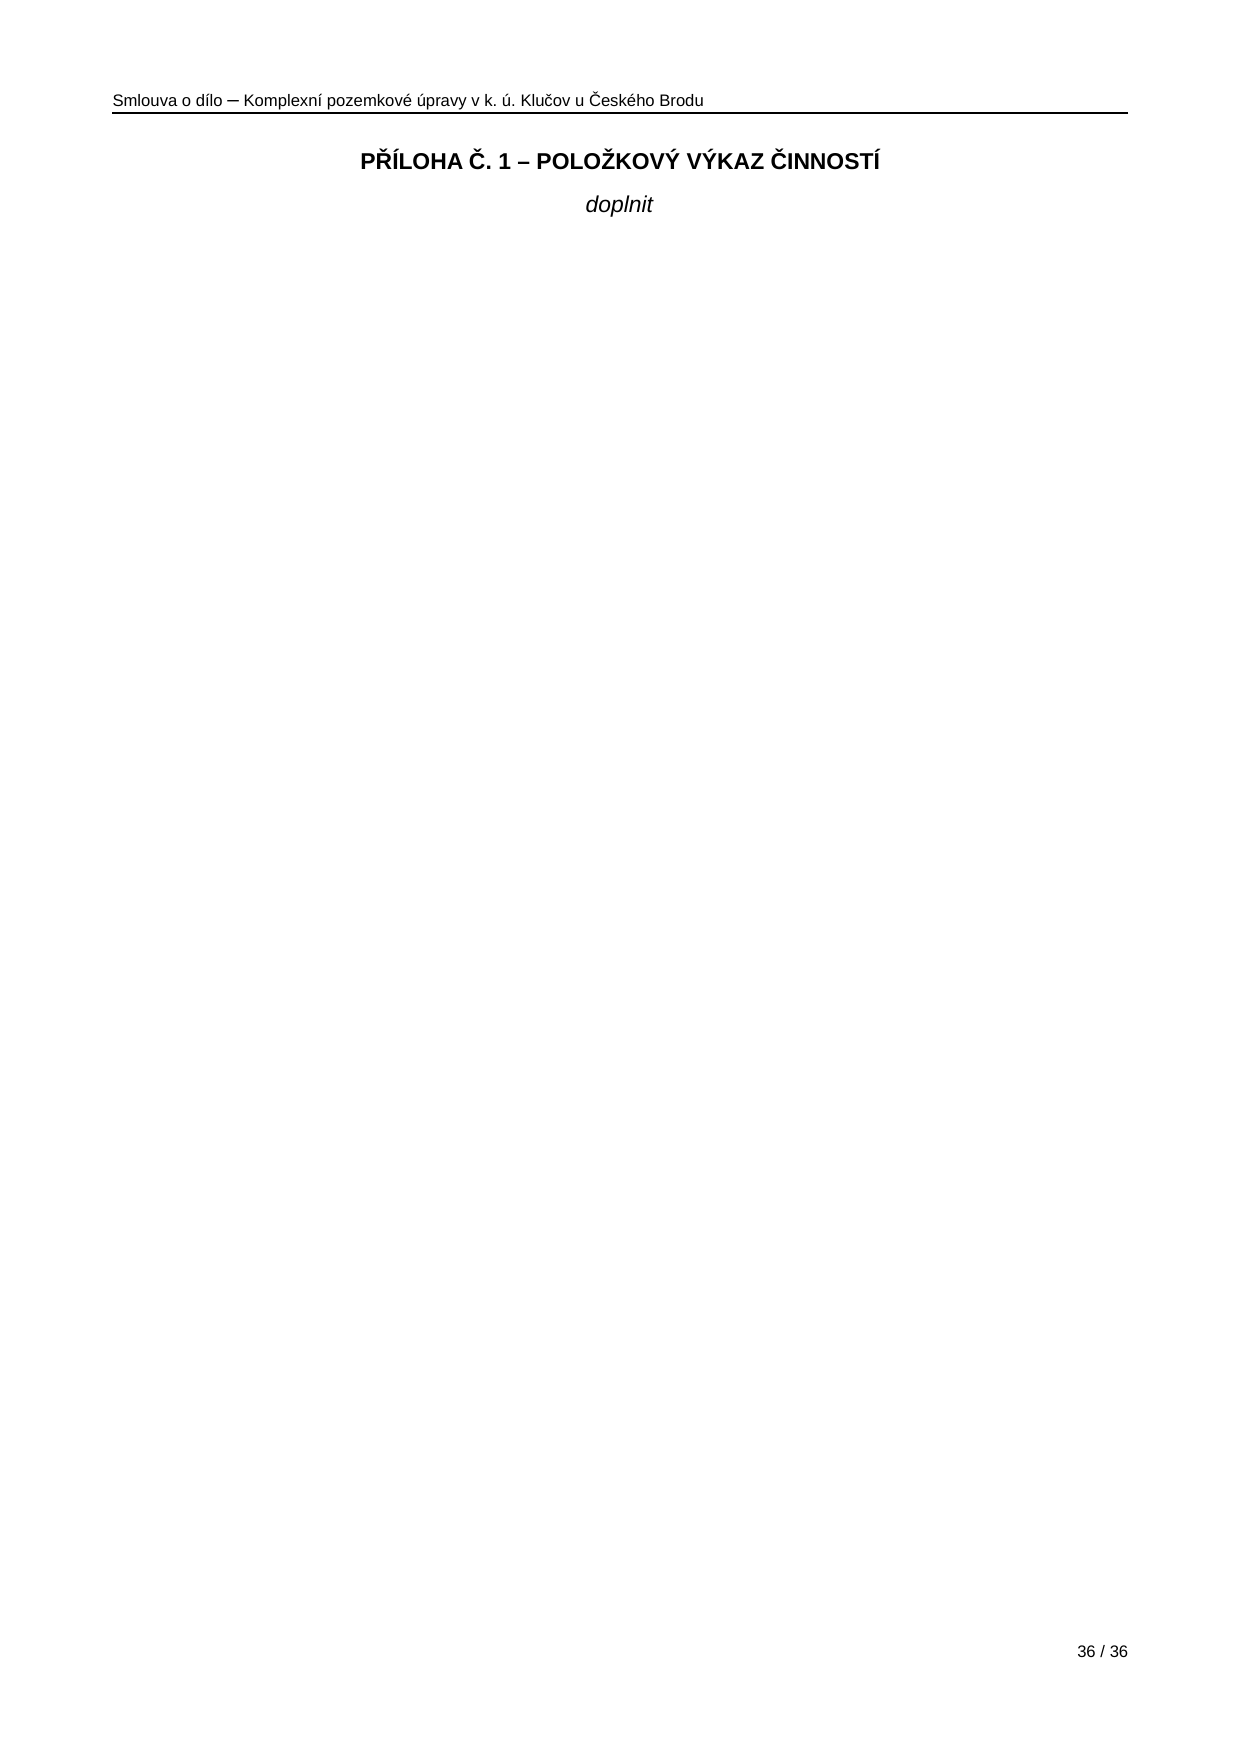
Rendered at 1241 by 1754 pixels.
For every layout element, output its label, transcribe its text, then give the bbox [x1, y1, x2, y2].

text doplnit [112, 191, 1128, 217]
text Příloha č. 1 – Položkový výkaz Činností [112, 148, 1128, 174]
